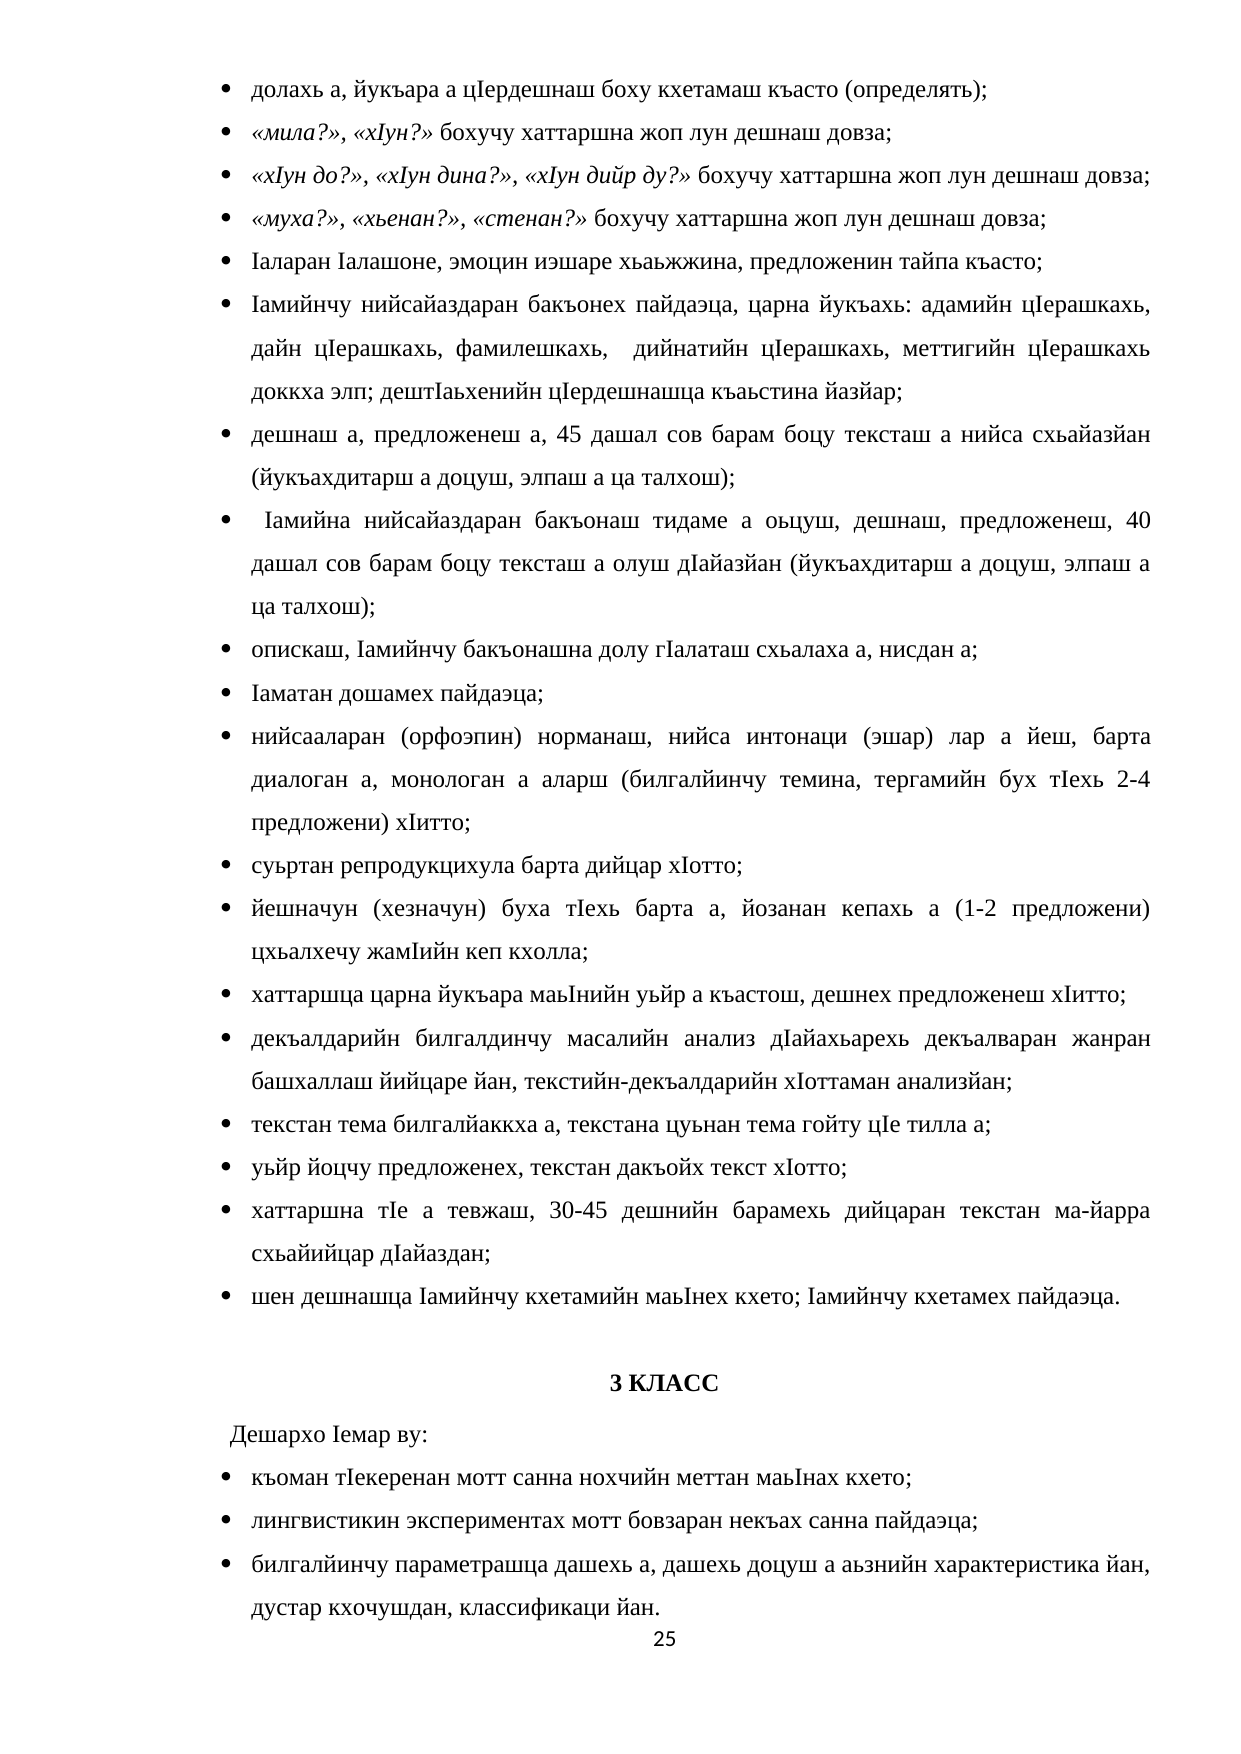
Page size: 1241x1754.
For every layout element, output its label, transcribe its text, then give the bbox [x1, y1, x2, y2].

list хаттаршца царна йукъара маьӀнийн уьйр а къастош, дешнех предложенеш хӀитто; [222, 979, 1152, 1008]
list шен дешнашца Ӏамийнчу кхетамийн маьӀнех кхето; Ӏамийнчу кхетамех пайдаэца. [222, 1281, 1152, 1310]
list хаттаршна тӀе а тевжаш, 30-45 дешнийн барамехь дийцаран текстан ма-йарра схьайийцар дӀайаздан; [222, 1195, 1152, 1267]
list «хӀун до?», «хӀун дина?», «хӀун дийр ду?» бохучу хаттаршна жоп лун дешнаш довза; [222, 160, 1152, 189]
list Дешархо Ӏемар ву: [229, 1419, 1152, 1448]
list Ӏамийна нийсайаздаран бакъонаш тидаме а оьцуш, дешнаш, предложенеш, 40 дашал сов барам боцу тексташ а олуш дӀайазйан (йукъахдитарш а доцуш, элпаш а ца талхош); [222, 505, 1152, 620]
list «мила?», «хӀун?» бохучу хаттаршна жоп лун дешнаш довза; [222, 117, 1152, 146]
list йешначун (хезначун) буха тӀехь барта а, йозанан кепахь а (1-2 предложени) цхьалхечу жамӀийн кеп кхолла; [222, 893, 1152, 965]
list «муха?», «хьенан?», «стенан?» бохучу хаттаршна жоп лун дешнаш довза; [222, 203, 1152, 232]
list Ӏаларан Ӏалашоне, эмоцин иэшаре хьаьжжина, предложенин тайпа къасто; [222, 246, 1152, 275]
list къоман тӀекеренан мотт санна нохчийн меттан маьӀнах кхето; [222, 1462, 1152, 1491]
list нийсааларан (орфоэпин) норманаш, нийса интонаци (эшар) лар а йеш, барта диалоган а, монологан а аларш (билгалйинчу темина, тергамийн бух тӀехь 2-4 предложени) хӀитто; [222, 721, 1152, 836]
list декъалдарийн билгалдинчу масалийн анализ дӀайахьарехь декъалваран жанран башхаллаш йийцаре йан, текстийн-декъалдарийн хӀоттаман анализйан; [222, 1023, 1152, 1094]
list текстан тема билгалйаккха а, текстана цуьнан тема гойту цӀе тилла а; [222, 1109, 1152, 1138]
list лингвистикин экспериментах мотт бовзаран некъах санна пайдаэца; [222, 1506, 1152, 1534]
list долахь а, йукъара а цӀердешнаш боху кхетамаш къасто (определять); [222, 74, 1152, 103]
list билгалйинчу параметрашца дашехь а, дашехь доцуш а аьзнийн характеристика йан, дустар кхочушдан, классификаци йан. [222, 1549, 1152, 1621]
list уьйр йоцчу предложенех, текстан дакъойх текст хӀотто; [222, 1152, 1152, 1181]
list Ӏамийнчу нийсайаздаран бакъонех пайдаэца, царна йукъахь: адамийн цӀерашкахь, дайн цӀерашкахь, фамилешкахь, дийнатийн цӀерашкахь, меттигийн цӀерашкахь доккха элп; дештӀаьхенийн цӀердешнашца къаьстина йазйар; [222, 289, 1152, 404]
text 3 КЛАСС [177, 1368, 1152, 1396]
list опискаш, Ӏамийнчу бакъонашна долу гӀалаташ схьалаха а, нисдан а; [222, 634, 1152, 663]
list суьртан репродукцихула барта дийцар хӀотто; [222, 850, 1152, 879]
list дешнаш а, предложенеш а, 45 дашал сов барам боцу тексташ а нийса схьайазйан (йукъахдитарш а доцуш, элпаш а ца талхош); [222, 419, 1152, 491]
list Ӏаматан дошамех пайдаэца; [222, 678, 1152, 706]
